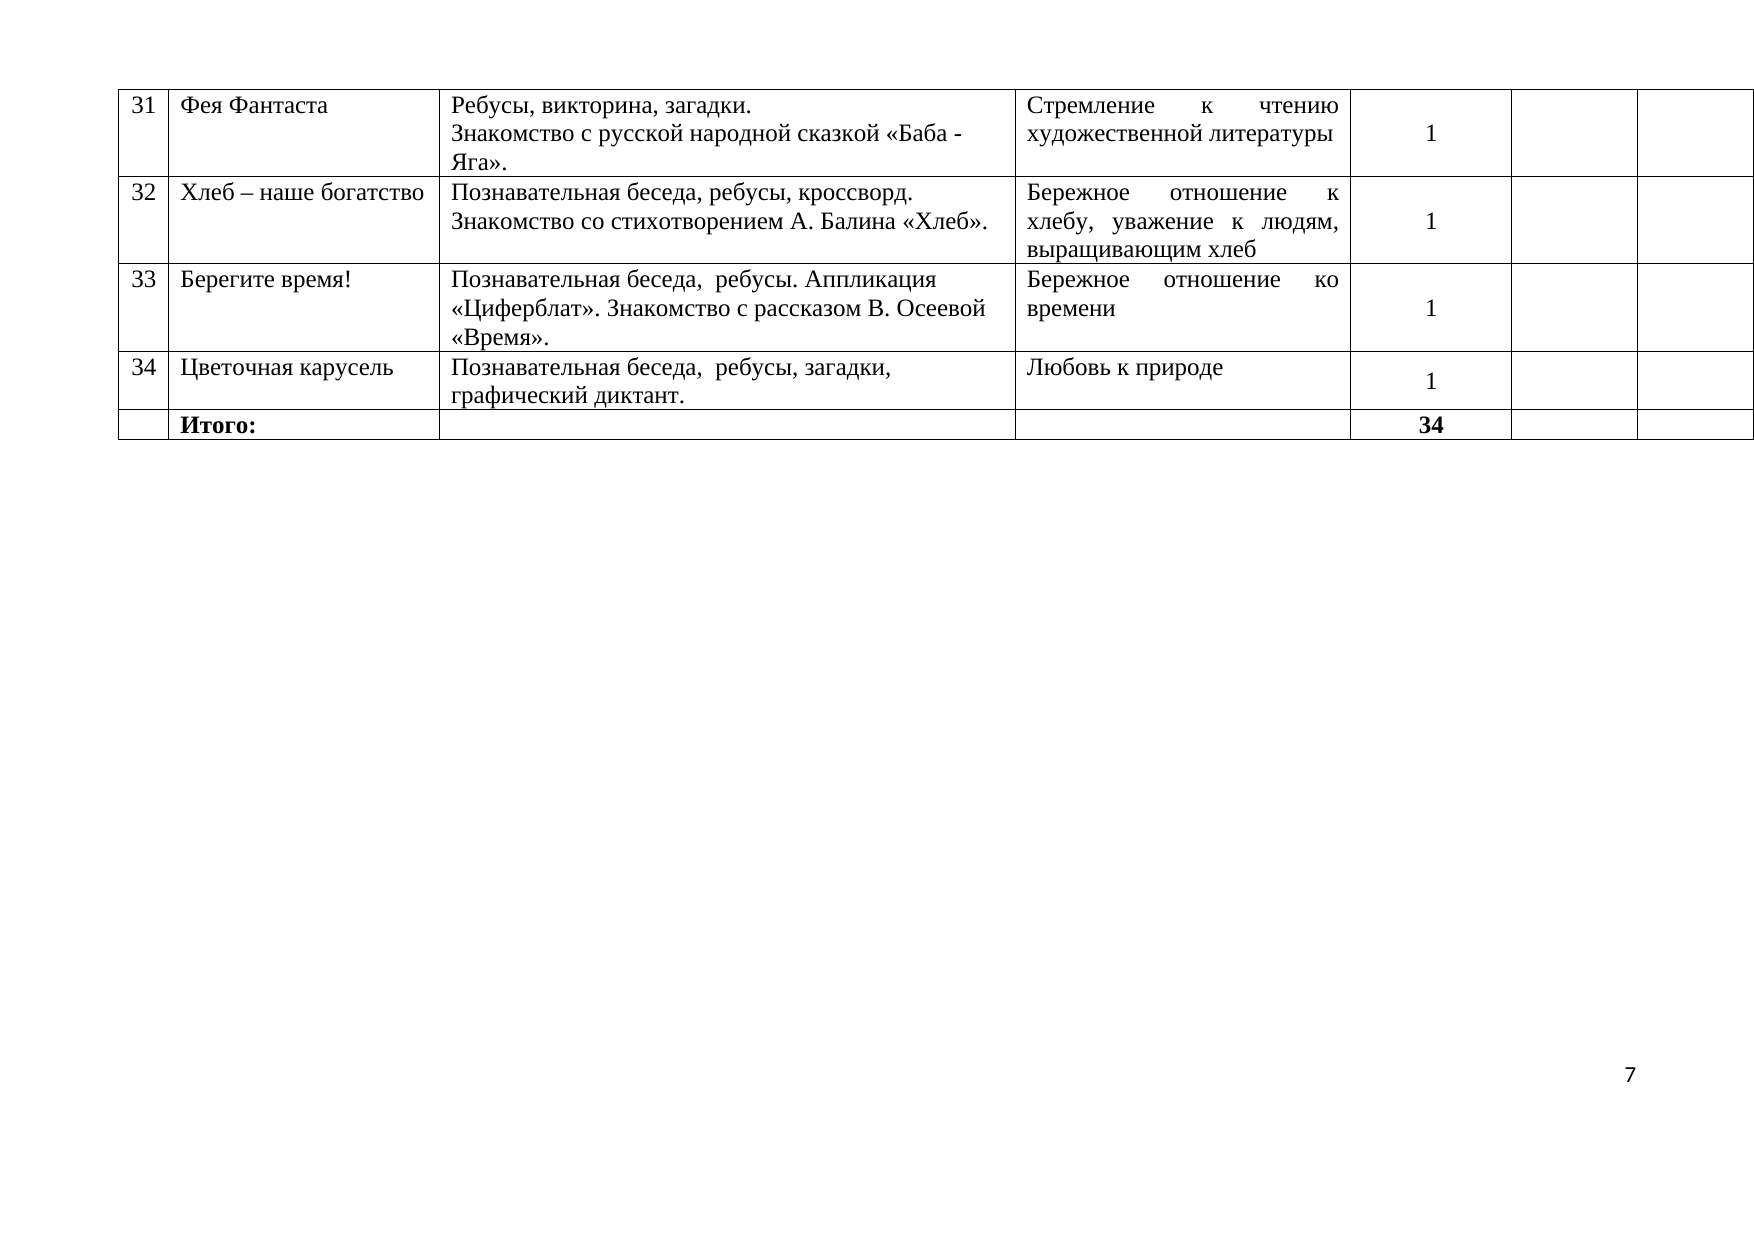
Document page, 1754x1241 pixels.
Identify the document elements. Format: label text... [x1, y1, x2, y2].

table_cell 1 [1351, 352, 1511, 409]
table_cell 32 [119, 177, 168, 263]
table_cell Любовь к природе [1016, 352, 1350, 409]
table_cell [440, 410, 1015, 439]
table_cell [1638, 410, 1753, 439]
table_cell 33 [119, 264, 168, 351]
table_cell Итого: [169, 410, 439, 439]
table_cell [1638, 264, 1753, 351]
table_cell [1512, 264, 1637, 351]
table_cell Бережное отношение ко времени [1016, 264, 1350, 351]
table_cell 1 [1351, 90, 1511, 176]
table_cell [1512, 177, 1637, 263]
table_cell [1638, 177, 1753, 263]
table_cell 31 [119, 90, 168, 176]
table_cell 34 [119, 352, 168, 409]
table_cell 1 [1351, 177, 1511, 263]
table_cell [1512, 352, 1637, 409]
table_cell Берегите время! [169, 264, 439, 351]
table_cell 1 [1351, 264, 1511, 351]
table_cell [1638, 90, 1753, 176]
table_cell Познавательная беседа, ребусы, кроссворд. Знакомство со стихотворением А. Балина «Хлеб». [440, 177, 1015, 263]
table_cell [1638, 352, 1753, 409]
table_cell Стремление к чтению художественной литературы [1016, 90, 1350, 176]
table_cell 34 [1351, 410, 1511, 439]
table_cell [1512, 90, 1637, 176]
table_cell Хлеб – наше богатство [169, 177, 439, 263]
table_cell Фея Фантаста [169, 90, 439, 176]
table_cell Цветочная карусель [169, 352, 439, 409]
table_cell [1016, 410, 1350, 439]
table_cell Познавательная беседа, ребусы. Аппликация «Циферблат». Знакомство с рассказом В. Осеевой «Время». [440, 264, 1015, 351]
table_cell [1512, 410, 1637, 439]
table_cell Бережное отношение к хлебу, уважение к людям, выращивающим хлеб [1016, 177, 1350, 263]
table_cell Познавательная беседа, ребусы, загадки, графический диктант. [440, 352, 1015, 409]
table_cell [119, 410, 168, 439]
table_cell Ребусы, викторина, загадки. Знакомство с русской народной сказкой «Баба - Яга». [440, 90, 1015, 176]
